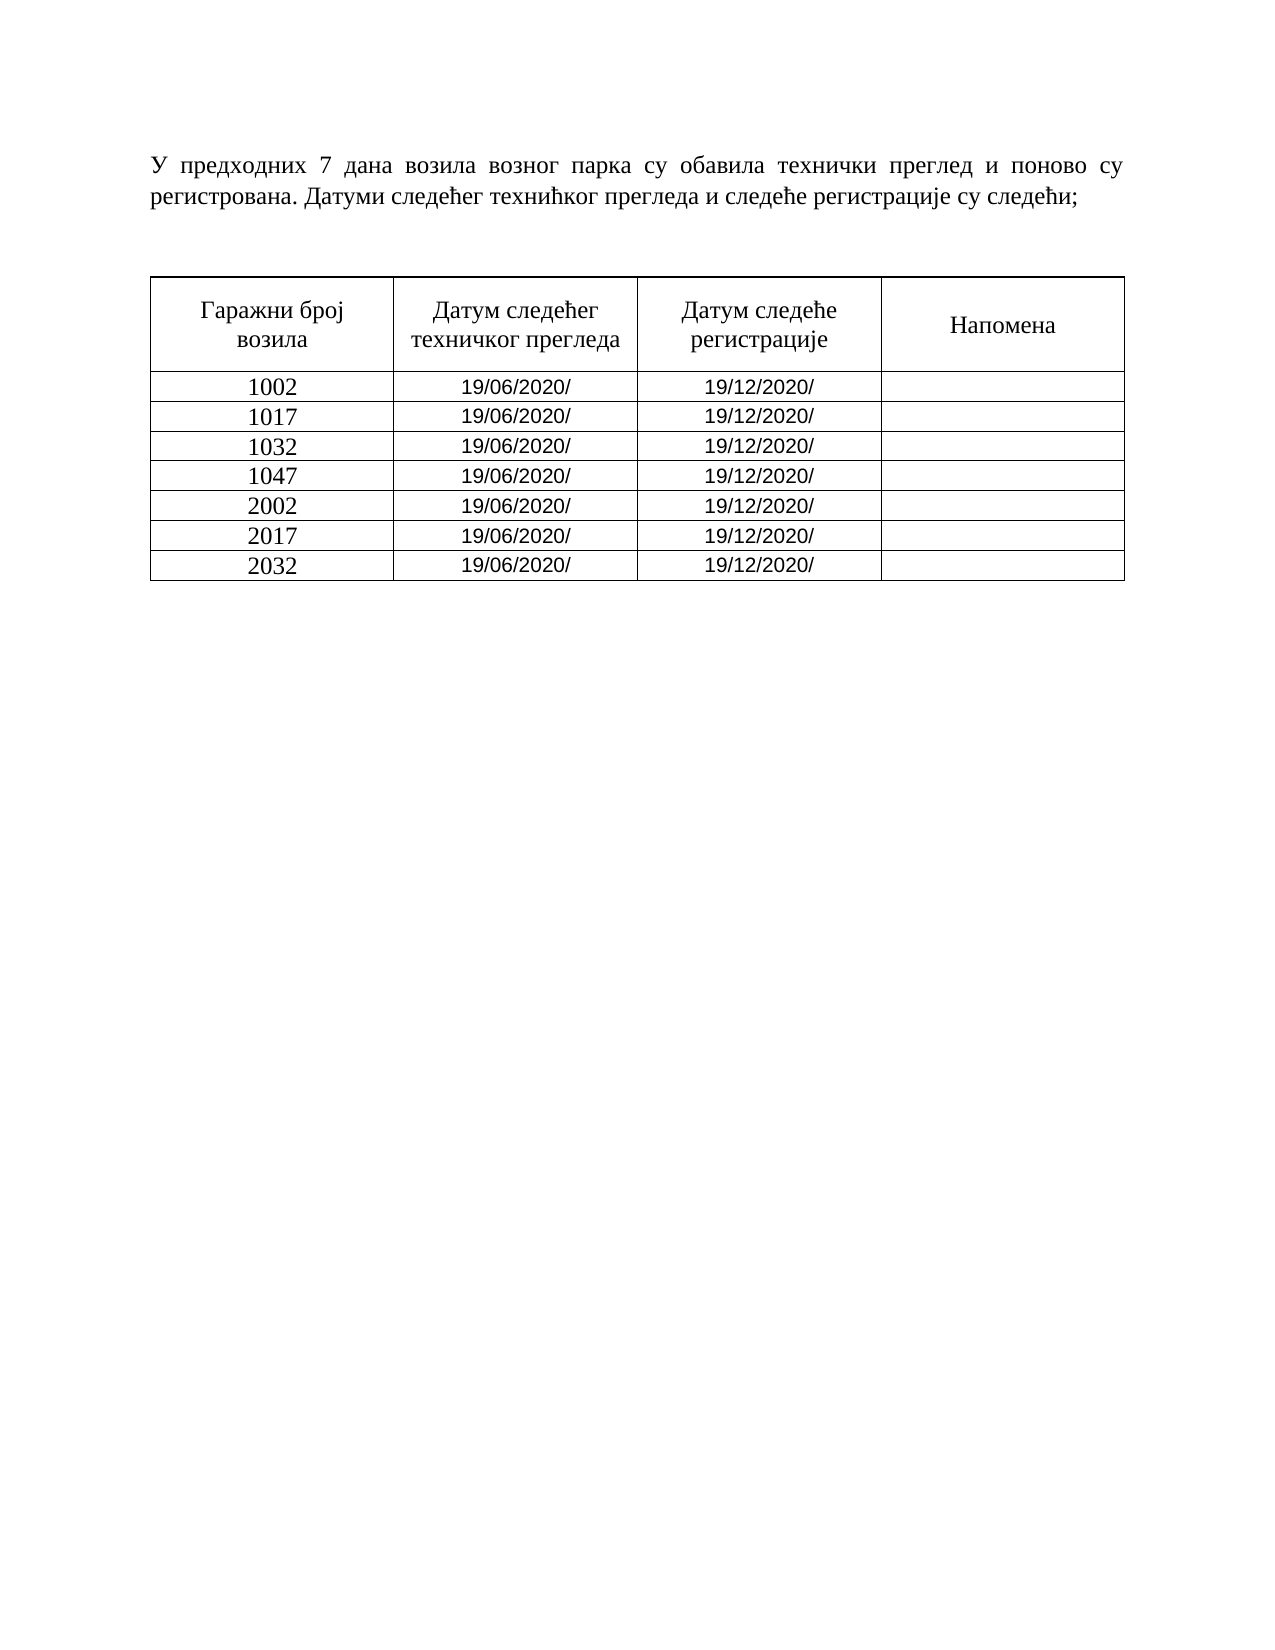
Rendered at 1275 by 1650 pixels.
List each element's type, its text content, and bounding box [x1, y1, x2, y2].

table_cell [882, 521, 1124, 550]
table_cell 2032 [151, 551, 393, 579]
table_cell [882, 432, 1124, 460]
table_cell 19/12/2020/ [638, 491, 881, 520]
table_cell [882, 402, 1124, 431]
table_cell 19/06/2020/ [394, 432, 637, 460]
table_header Датум следеће регистрације [638, 278, 881, 371]
table_cell 1017 [151, 402, 393, 431]
table_cell [882, 372, 1124, 401]
table_cell 19/12/2020/ [638, 551, 881, 579]
table_cell 1032 [151, 432, 393, 460]
text У предходних 7 дана возила возног парка су обавила технички преглед и поново су регистрована. Датуми следећег технићког прегледа и следеће регистрације су следећи; [150, 150, 1125, 210]
table_cell 19/06/2020/ [394, 521, 637, 550]
table_cell [882, 461, 1124, 490]
table_header Датум следећег техничког прегледа [394, 278, 637, 371]
table_cell [882, 491, 1124, 520]
table_cell 19/06/2020/ [394, 491, 637, 520]
table_cell 19/12/2020/ [638, 402, 881, 431]
table_cell [882, 551, 1124, 579]
table_cell 2002 [151, 491, 393, 520]
table_header Гаражни број возила [151, 278, 393, 371]
table_cell 19/12/2020/ [638, 521, 881, 550]
table_cell 19/12/2020/ [638, 372, 881, 401]
table_cell 1047 [151, 461, 393, 490]
table_cell 19/06/2020/ [394, 461, 637, 490]
table_cell 19/06/2020/ [394, 402, 637, 431]
table_cell 19/12/2020/ [638, 461, 881, 490]
table_header Напомена [882, 278, 1124, 371]
table_cell 2017 [151, 521, 393, 550]
table_cell 19/06/2020/ [394, 551, 637, 579]
table_cell 19/06/2020/ [394, 372, 637, 401]
table_cell 1002 [151, 372, 393, 401]
table_cell 19/12/2020/ [638, 432, 881, 460]
